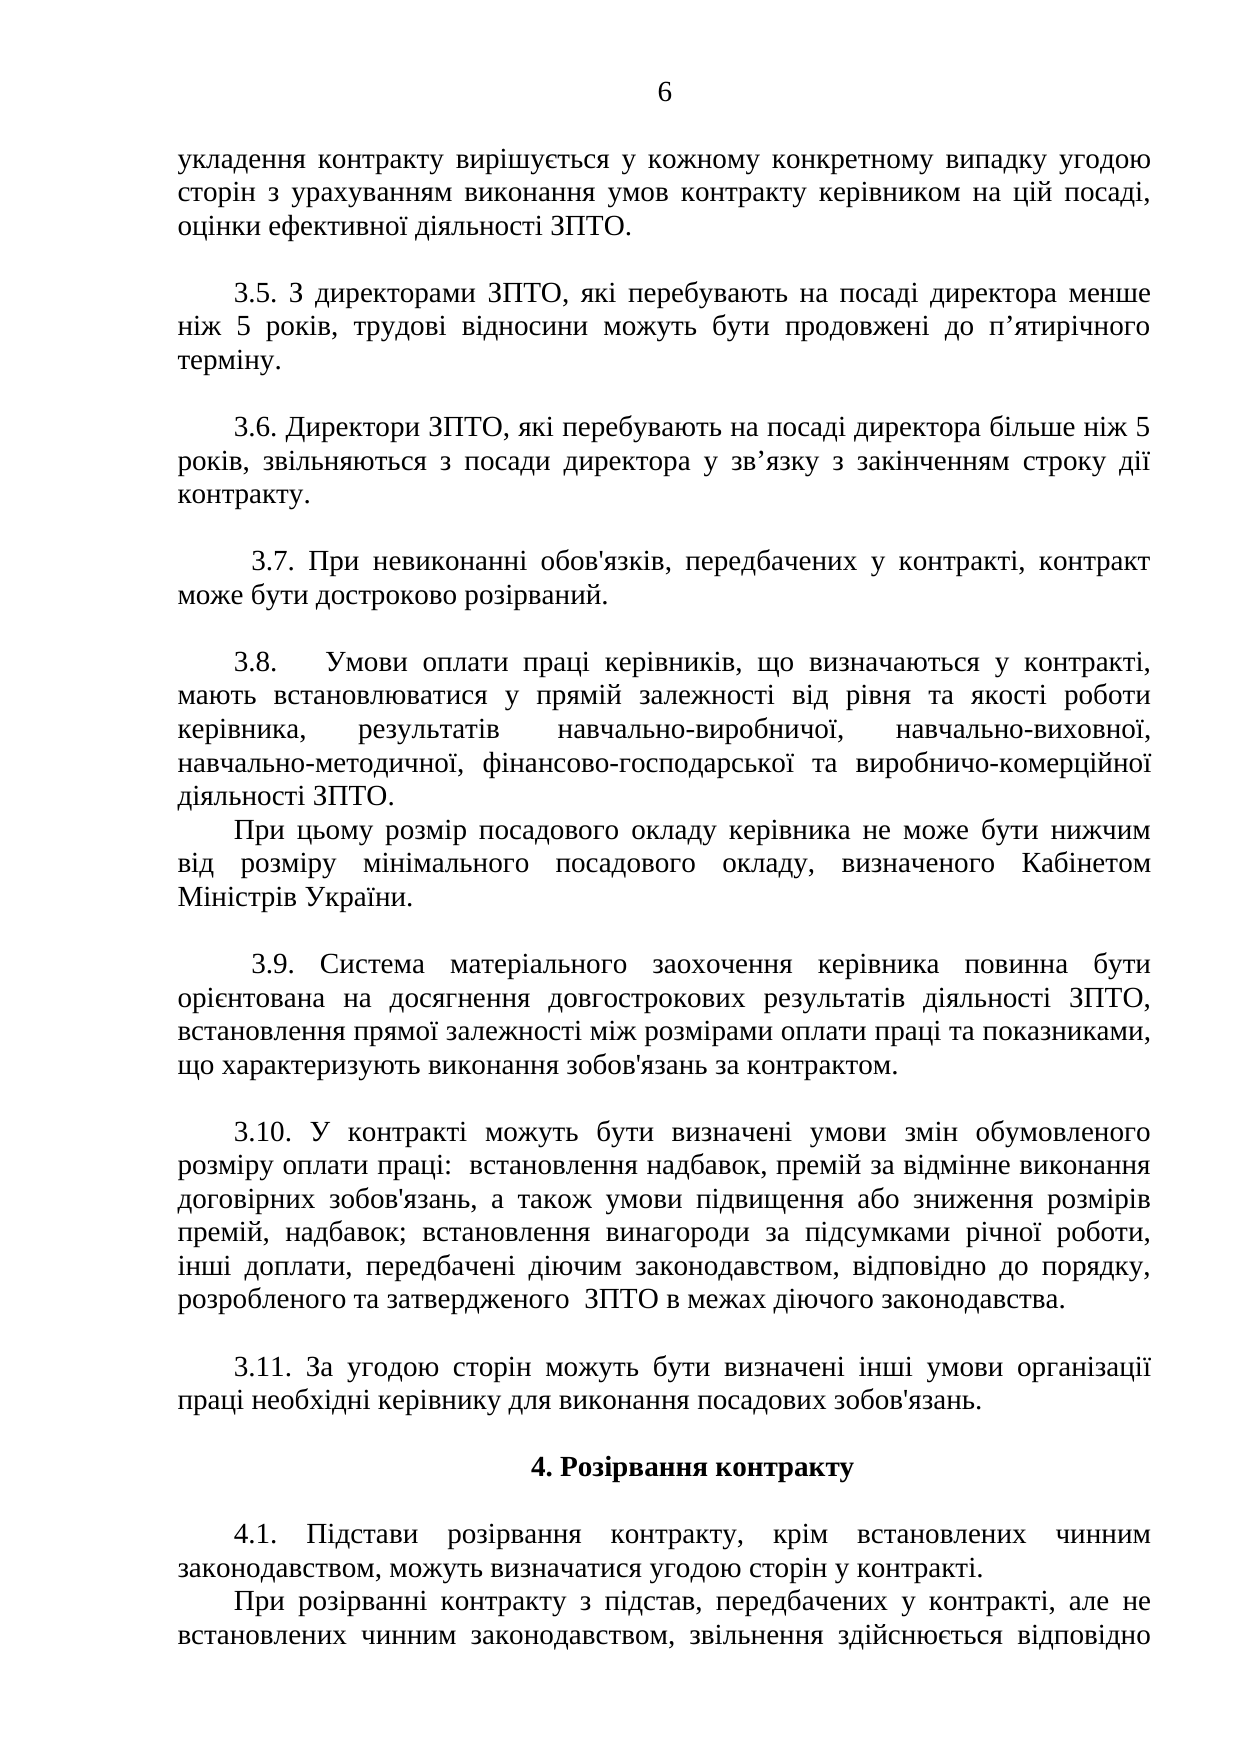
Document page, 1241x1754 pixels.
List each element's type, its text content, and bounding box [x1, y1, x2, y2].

text 3.10. У контракті можуть бути визначені умови змін обумовленого розміру оплати праці: встановлення надбавок, премій за відмінне виконання договірних зобов'язань, а також умови підвищення або зниження розмірів премій, надбавок; встановлення винагороди за підсумками річної роботи, інші доплати, передбачені діючим законодавством, відповідно до порядку, розробленого та затвердженого ЗПТО в межах діючого законодавства. [177, 1114, 1152, 1315]
list Умови оплати праці керівників, що визначаються у контракті, мають встановлюватися у прямій залежності від рівня та якості роботи керівника, результатів навчально-виробничої, навчально-виховної, навчально-методичної, фінансово-господарської та виробничо-комерційної діяльності ЗПТО. [177, 644, 1152, 812]
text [177, 1583, 1152, 1651]
text 3.7. При невиконанні обов'язків, передбачених у контракті, контракт може бути достроково розірваний. [177, 543, 1152, 610]
text 3.9. Система матеріального заохочення керівника повинна бути орієнтована на досягнення довгострокових результатів діяльності ЗПТО, встановлення прямої залежності між розмірами оплати праці та показниками, що характеризують виконання зобов'язань за контрактом. [177, 946, 1152, 1080]
text 3.11. За угодою сторін можуть бути визначені інші умови організації праці необхідні керівнику для виконання посадових зобов'язань. [177, 1349, 1152, 1416]
text 3.5. З директорами ЗПТО, які перебувають на посаді директора менше ніж 5 років, трудові відносини можуть бути продовжені до п’ятирічного терміну. [177, 275, 1152, 376]
text 4. Розірвання контракту [177, 1449, 1152, 1483]
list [177, 141, 1152, 241]
text 3.6. Директори ЗПТО, які перебувають на посаді директора більше ніж 5 років, звільняються з посади директора у зв’язку з закінченням строку дії контракту. [177, 409, 1152, 510]
text При цьому розмір посадового окладу керівника не може бути нижчим від розміру мінімального посадового окладу, визначеного Кабінетом Міністрів України. [177, 812, 1152, 913]
text 4.1. Підстави розірвання контракту, крім встановлених чинним законодавством, можуть визначатися угодою сторін у контракті. [177, 1516, 1152, 1583]
